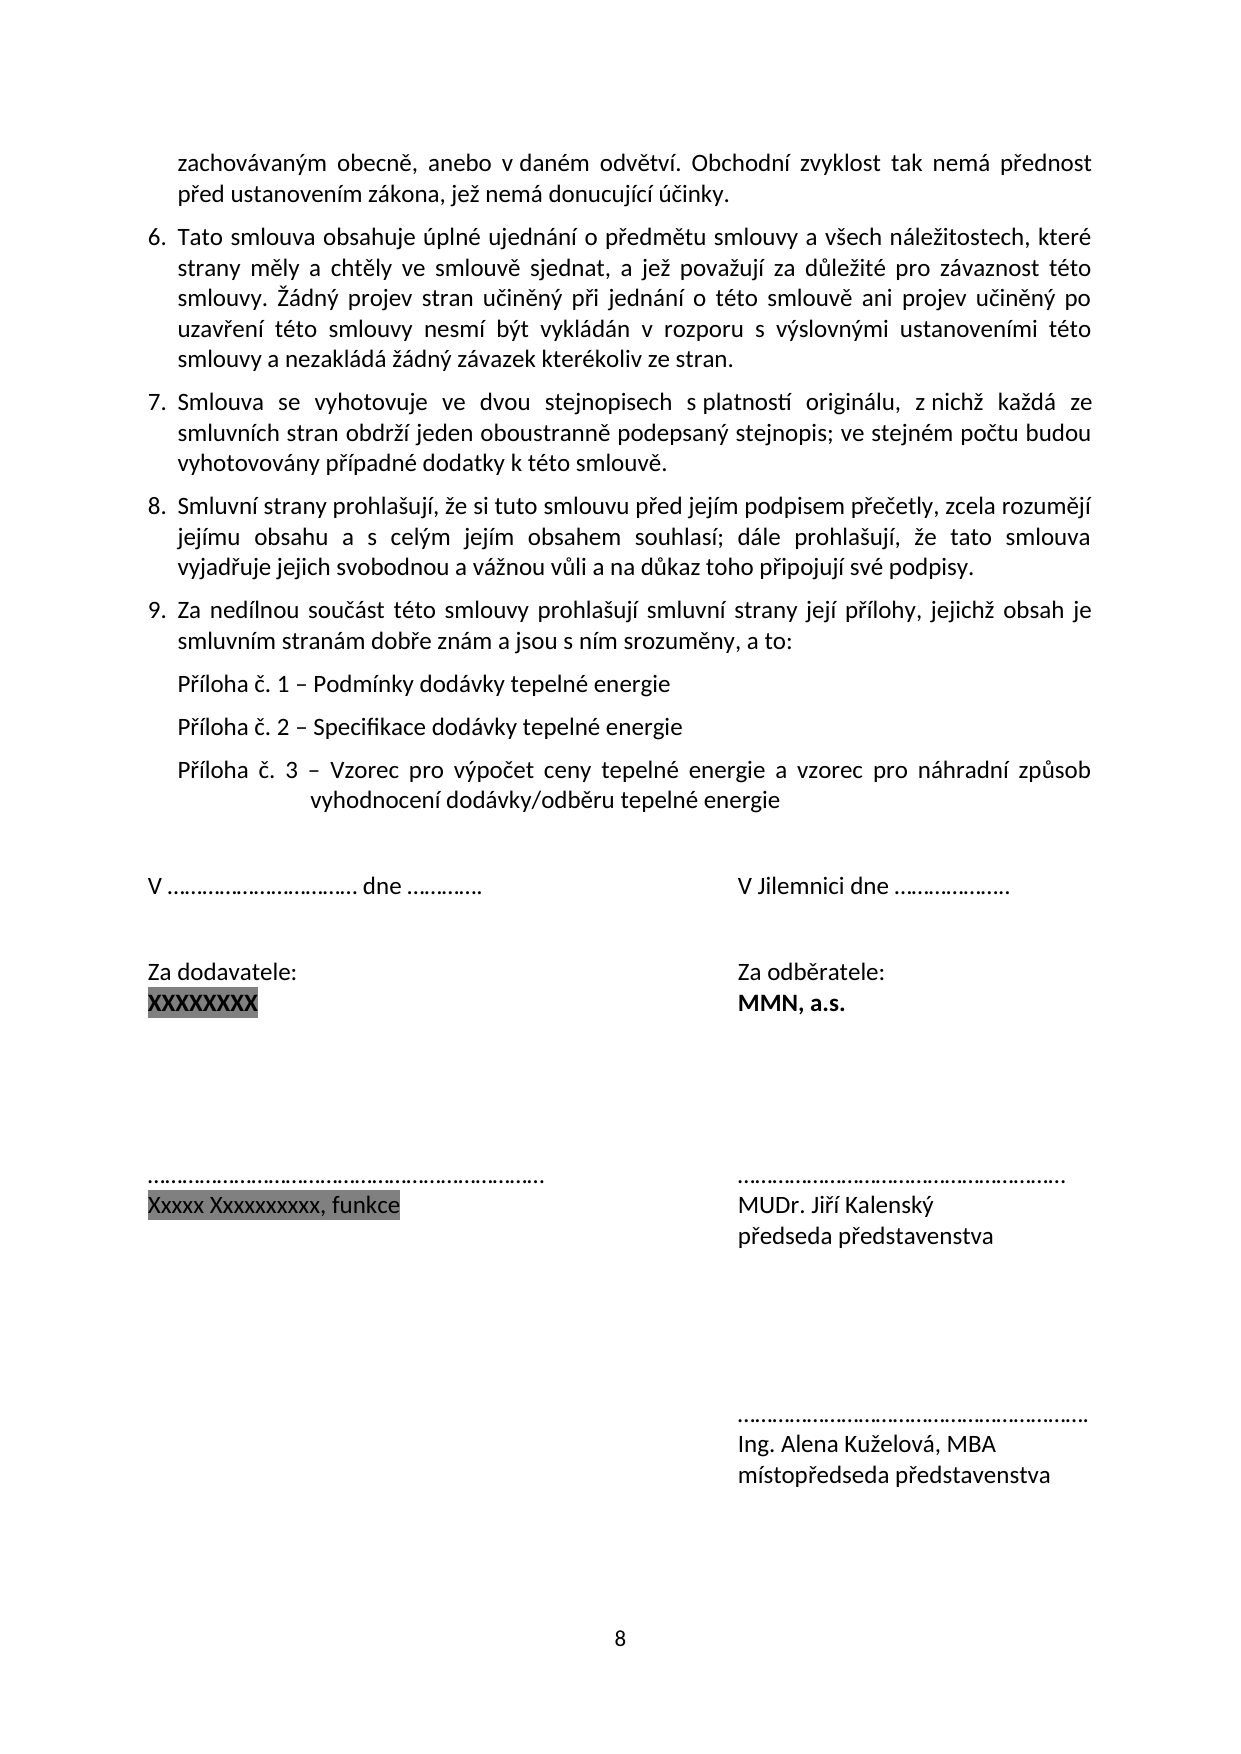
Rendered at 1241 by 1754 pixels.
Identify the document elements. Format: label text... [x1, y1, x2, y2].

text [148, 148, 1093, 209]
text V …………………………… dne …………. V Jilemnici dne ……………….. [148, 871, 1093, 901]
text místopředseda představenstva [148, 1459, 1093, 1489]
text 9. Za nedílnou součást této smlouvy prohlašují smluvní strany její přílohy, jejichž obsah je smluvním stranám dobře znám a jsou s ním srozuměny, a to: [148, 594, 1093, 655]
text 6. Tato smlouva obsahuje úplné ujednání o předmětu smlouvy a všech náležitostech, které strany měly a chtěly ve smlouvě sjednat, a jež považují za důležité pro závaznost této smlouvy. Žádný projev stran učiněný při jednání o této smlouvě ani projev učiněný po uzavření této smlouvy nesmí být vykládán v rozporu s výslovnými ustanoveními této smlouvy a nezakládá žádný závazek kterékoliv ze stran. [148, 221, 1093, 374]
text 8. Smluvní strany prohlašují, že si tuto smlouvu před jejím podpisem přečetly, zcela rozumějí jejímu obsahu a s celým jejím obsahem souhlasí; dále prohlašují, že tato smlouva vyjadřuje jejich svobodnou a vážnou vůli a na důkaz toho připojují své podpisy. [148, 490, 1093, 582]
text předseda představenstva [148, 1220, 1093, 1251]
text Za dodavatele: Za odběratele: [148, 957, 1093, 987]
text XXXXXXXX MMN, a.s. [258, 987, 1093, 1018]
text Příloha č. 3 – Vzorec pro výpočet ceny tepelné energie a vzorec pro náhradní způsob vyhodnocení dodávky/odběru tepelné energie [177, 754, 1093, 815]
text Příloha č. 2 – Specifikace dodávky tepelné energie [148, 711, 1093, 741]
text ……………………………………………………. [148, 1398, 1093, 1428]
text Ing. Alena Kuželová, MBA [148, 1428, 1093, 1459]
text Xxxxx Xxxxxxxxxx, funkce MUDr. Jiří Kalenský [400, 1190, 1093, 1220]
text …………………………………………………………… ………………………………………………… [148, 1159, 1093, 1190]
text Příloha č. 1 – Podmínky dodávky tepelné energie [148, 668, 1093, 698]
text 7. Smlouva se vyhotovuje ve dvou stejnopisech s platností originálu, z nichž každá ze smluvních stran obdrží jeden oboustranně podepsaný stejnopis; ve stejném počtu budou vyhotovovány případné dodatky k této smlouvě. [148, 386, 1093, 478]
